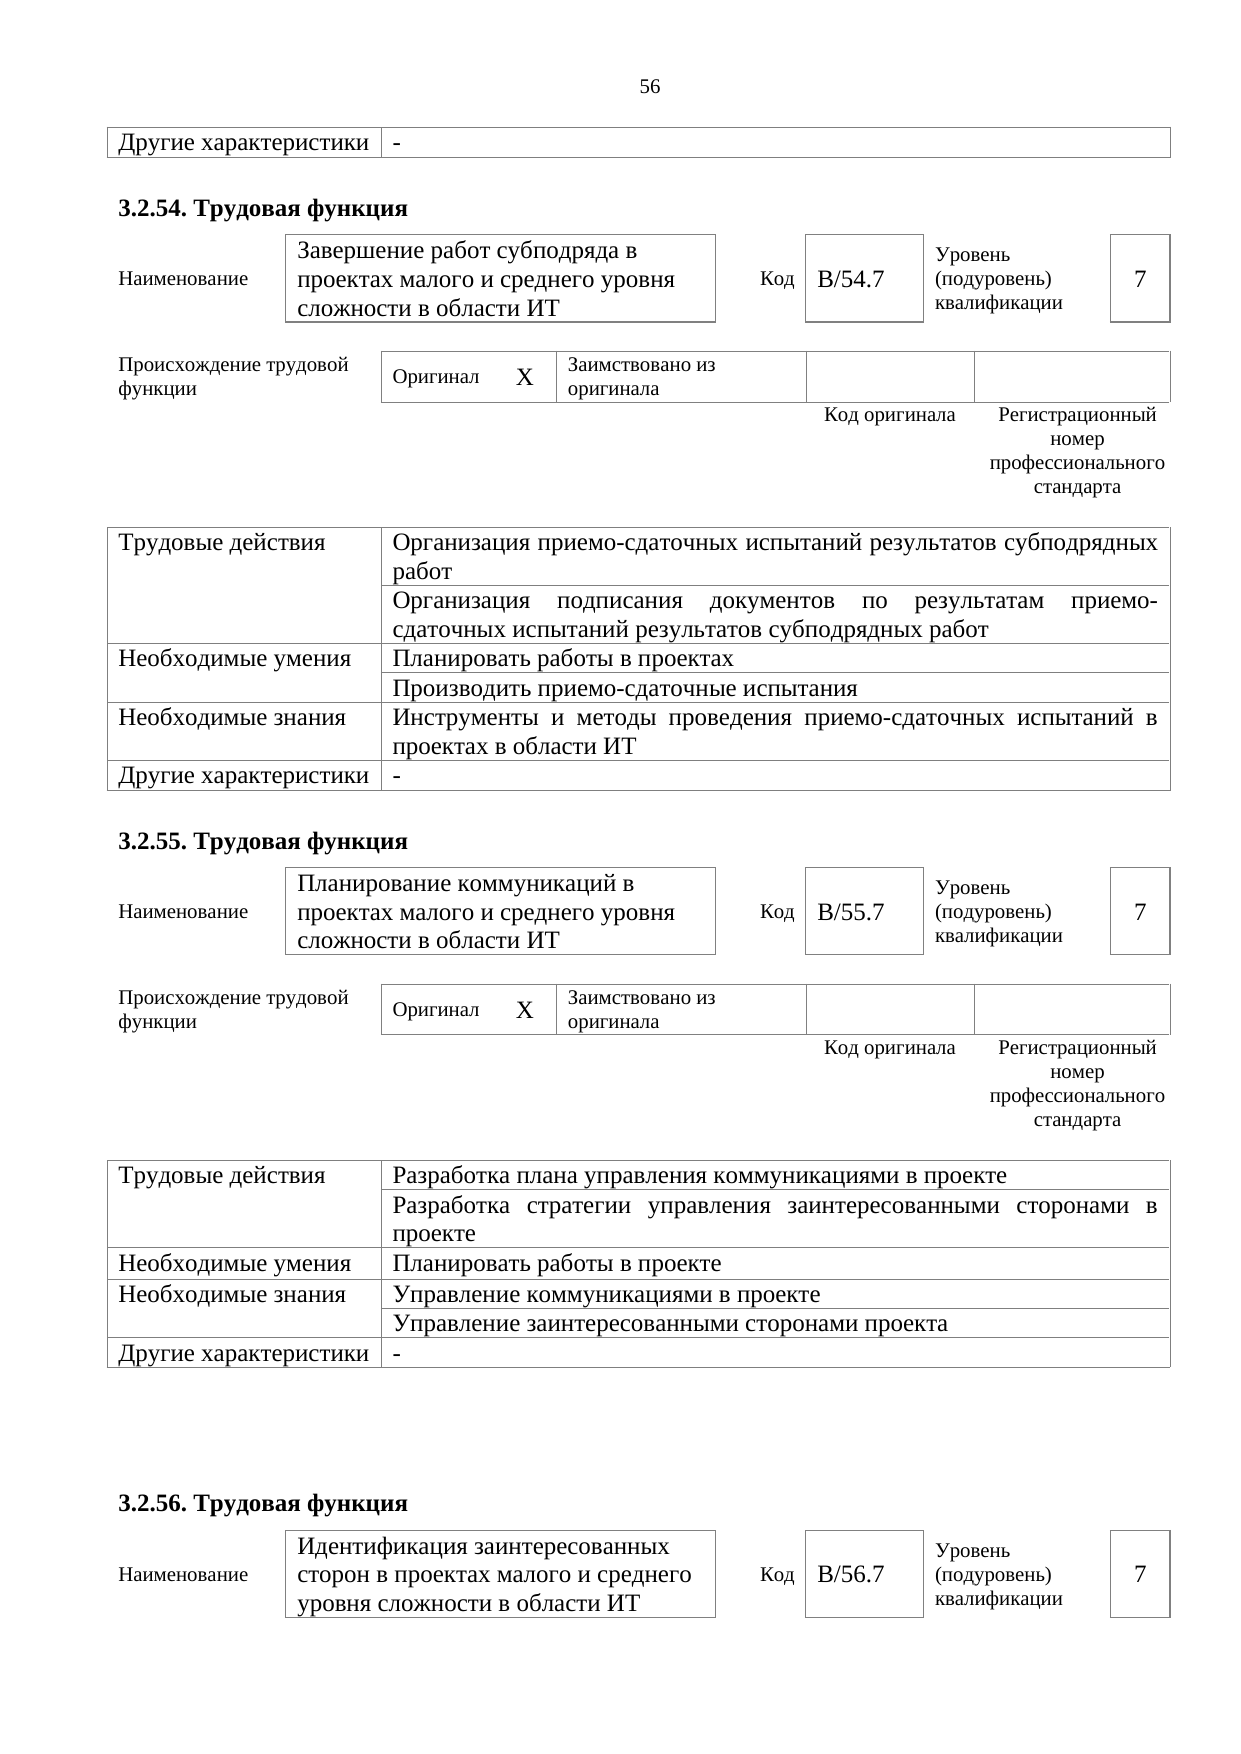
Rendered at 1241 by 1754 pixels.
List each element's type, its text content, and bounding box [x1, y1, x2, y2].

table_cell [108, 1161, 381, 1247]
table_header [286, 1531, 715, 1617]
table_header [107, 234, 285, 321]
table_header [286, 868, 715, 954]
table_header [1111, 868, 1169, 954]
subtitle 3.2.54. Трудовая функция [118, 193, 1181, 222]
subtitle 3.2.56. Трудовая функция [118, 1488, 1181, 1517]
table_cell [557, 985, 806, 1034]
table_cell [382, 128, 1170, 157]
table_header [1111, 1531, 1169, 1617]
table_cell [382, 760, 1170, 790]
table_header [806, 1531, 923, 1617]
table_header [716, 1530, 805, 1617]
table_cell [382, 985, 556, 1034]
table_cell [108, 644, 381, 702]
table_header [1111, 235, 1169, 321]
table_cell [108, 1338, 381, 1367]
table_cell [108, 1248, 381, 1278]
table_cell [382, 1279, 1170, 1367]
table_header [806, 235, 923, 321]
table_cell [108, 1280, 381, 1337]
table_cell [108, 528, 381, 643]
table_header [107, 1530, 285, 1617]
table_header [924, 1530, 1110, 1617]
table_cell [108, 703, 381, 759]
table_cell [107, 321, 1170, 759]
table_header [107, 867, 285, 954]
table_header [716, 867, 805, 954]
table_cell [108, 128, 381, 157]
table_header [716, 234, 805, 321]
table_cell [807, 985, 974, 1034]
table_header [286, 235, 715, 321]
subtitle 3.2.55. Трудовая функция [118, 826, 1181, 854]
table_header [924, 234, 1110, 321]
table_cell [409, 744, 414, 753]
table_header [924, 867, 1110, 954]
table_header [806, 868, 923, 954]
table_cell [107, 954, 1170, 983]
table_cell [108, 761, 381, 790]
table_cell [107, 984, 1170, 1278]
